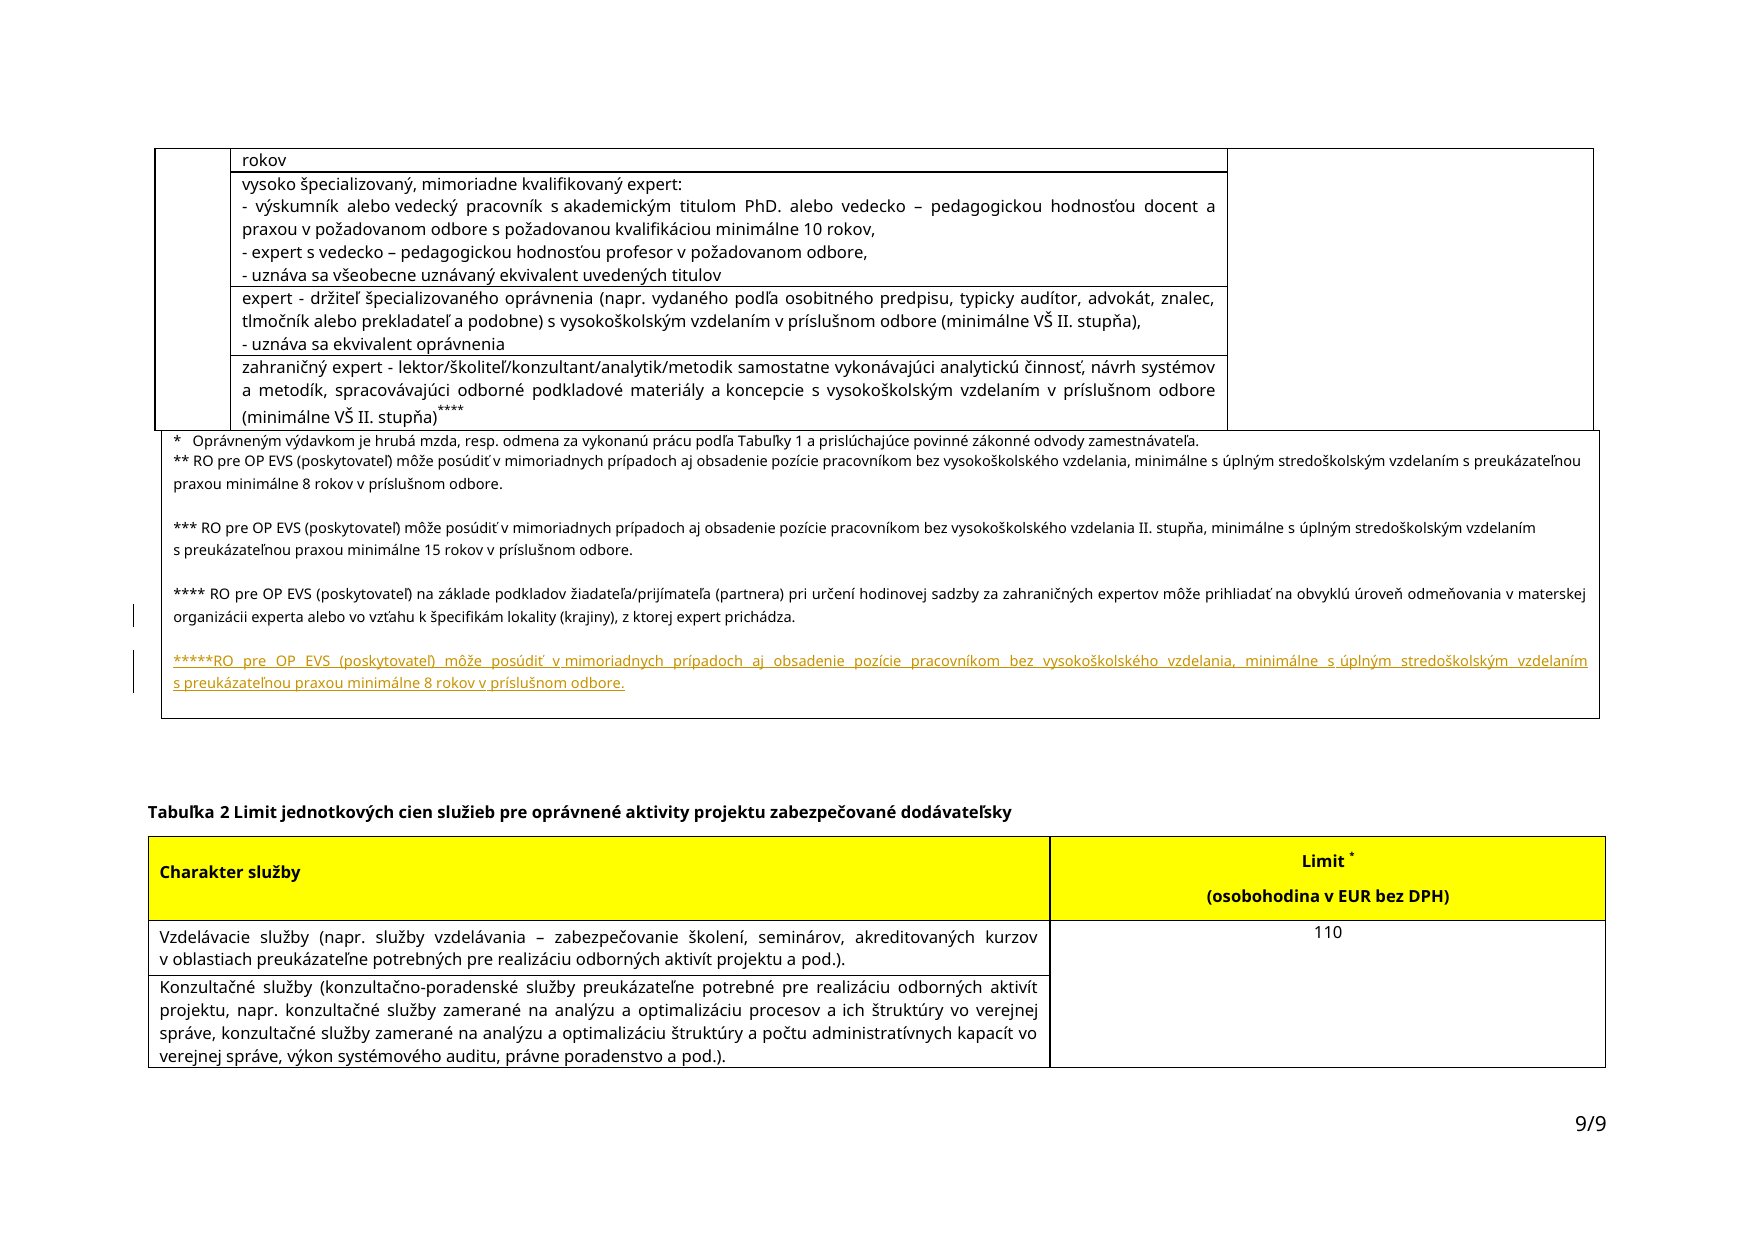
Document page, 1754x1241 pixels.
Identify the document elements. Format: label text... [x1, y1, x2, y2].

text Tabuľka 2 Limit jednotkových cien služieb pre oprávnené aktivity projektu zabezpečované dodávateľsky [148, 801, 1606, 823]
table_cell vysoko špecializovaný, mimoriadne kvalifikovaný expert: - výskumník alebo vedecký pracovník s akademickým titulom PhD. alebo vedecko – pedagogickou hodnosťou docent a praxou v požadovanom odbore s požadovanou kvalifikáciou minimálne 10 rokov, - expert s vedecko – pedagogickou hodnosťou profesor v požadovanom odbore, - uznáva sa všeobecne uznávaný ekvivalent uvedených titulov [231, 173, 1227, 286]
table_cell Vzdelávacie služby (napr. služby vzdelávania – zabezpečovanie školení, seminárov, akreditovaných kurzov v oblastiach preukázateľne potrebných pre realizáciu odborných aktivít projektu a pod.). [149, 921, 1049, 975]
table_cell expert - držiteľ špecializovaného oprávnenia (napr. vydaného podľa osobitného predpisu, typicky audítor, advokát, znalec, tlmočník alebo prekladateľ a podobne) s vysokoškolským vzdelaním v príslušnom odbore (minimálne VŠ II. stupňa), - uznáva sa ekvivalent oprávnenia [231, 287, 1227, 355]
table_header Charakter služby [149, 837, 1049, 920]
table_cell * Oprávneným výdavkom je hrubá mzda, resp. odmena za vykonanú prácu podľa Tabuľky 1 a prislúchajúce povinné zákonné odvody zamestnávateľa. ** RO pre OP EVS (poskytovateľ) môže posúdiť v mimoriadnych prípadoch aj obsadenie pozície pracovníkom bez vysokoškolského vzdelania, minimálne s úplným stredoškolským vzdelaním s preukázateľnou praxou minimálne 8 rokov v príslušnom odbore. *** RO pre OP EVS (poskytovateľ) môže posúdiť v mimoriadnych prípadoch aj obsadenie pozície pracovníkom bez vysokoškolského vzdelania II. stupňa, minimálne s úplným stredoškolským vzdelaním s preukázateľnou praxou minimálne 15 rokov v príslušnom odbore. **** RO pre OP EVS (poskytovateľ) na základe podkladov žiadateľa/prijímateľa (partnera) pri určení hodinovej sadzby za zahraničných expertov môže prihliadať na obvyklú úroveň odmeňovania v materskej organizácii experta alebo vo vzťahu k špecifikám lokality (krajiny), z ktorej expert prichádza. [162, 431, 1599, 718]
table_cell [231, 149, 1227, 171]
table_cell 110 [1051, 921, 1605, 1067]
table_cell zahraničný expert - lektor/školiteľ/konzultant/analytik/metodik samostatne vykonávajúci analytickú činnosť, návrh systémov a metodík, spracovávajúci odborné podkladové materiály a koncepcie s vysokoškolským vzdelaním v príslušnom odbore (minimálne VŠ II. stupňa)**** [231, 356, 1227, 430]
table_cell Konzultačné služby (konzultačno-poradenské služby preukázateľne potrebné pre realizáciu odborných aktivít projektu, napr. konzultačné služby zamerané na analýzu a optimalizáciu procesov a ich štruktúry vo verejnej správe, konzultačné služby zamerané na analýzu a optimalizáciu štruktúry a počtu administratívnych kapacít vo verejnej správe, výkon systémového auditu, právne poradenstvo a pod.). [149, 976, 1049, 1067]
table_header Limit * (osobohodina v EUR bez DPH) [1051, 837, 1605, 920]
